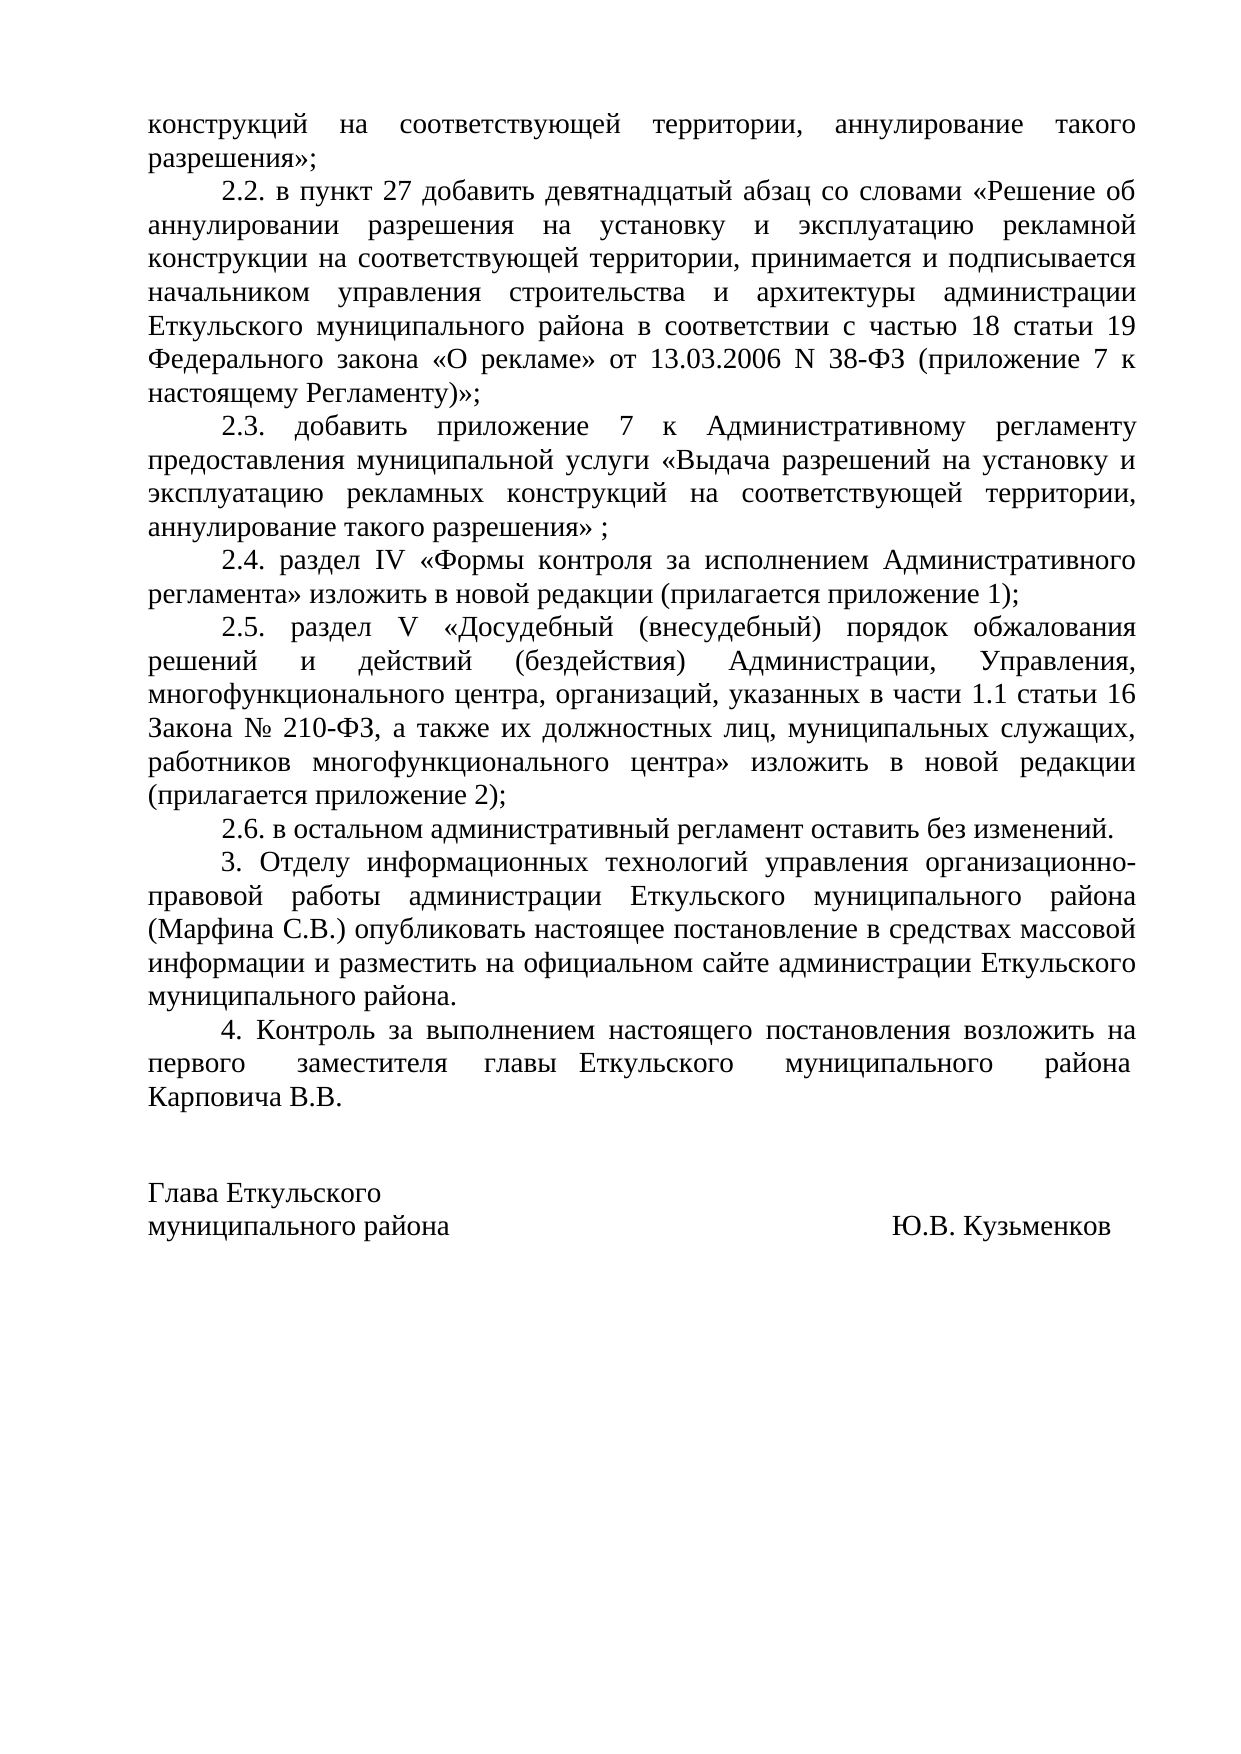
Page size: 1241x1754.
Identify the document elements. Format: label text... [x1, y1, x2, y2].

text 2.4. раздел IV «Формы контроля за исполнением Административного регламента» изложить в новой редакции (прилагается приложение 1); [148, 542, 1137, 609]
text Глава Еткульского [148, 1175, 1137, 1208]
text 2.5. раздел V «Досудебный (внесудебный) порядок обжалования решений и действий (бездействия) Администрации, Управления, многофункционального центра, организаций, указанных в части 1.1 статьи 16 Закона № 210-ФЗ, а также их должностных лиц, муниципальных служащих, работников многофункционального центра» изложить в новой редакции (прилагается приложение 2); [148, 609, 1137, 811]
text 3. Отделу информационных технологий управления организационно-правовой работы администрации Еткульского муниципального района (Марфина С.В.) опубликовать настоящее постановление в средствах массовой информации и разместить на официальном сайте администрации Еткульского муниципального района. [148, 844, 1137, 1012]
text Карповича В.В. [148, 1079, 1137, 1113]
text 2.6. в остальном административный регламент оставить без изменений. [148, 811, 1137, 844]
text муниципального района Ю.В. Кузьменков [148, 1208, 1137, 1242]
text 2.3. добавить приложение 7 к Административному регламенту предоставления муниципальной услуги «Выдача разрешений на установку и эксплуатацию рекламных конструкций на соответствующей территории, аннулирование такого разрешения» ; [148, 408, 1137, 542]
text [148, 106, 1137, 173]
text 4. Контроль за выполнением настоящего постановления возложить на первого заместителя главы Еткульского муниципального района [148, 1012, 1137, 1079]
text 2.2. в пункт 27 добавить девятнадцатый абзац со словами «Решение об аннулировании разрешения на установку и эксплуатацию рекламной конструкции на соответствующей территории, принимается и подписывается начальником управления строительства и архитектуры администрации Еткульского муниципального района в соответствии с частью 18 статьи 19 Федерального закона «О рекламе» от 13.03.2006 N 38-ФЗ (приложение 7 к настоящему Регламенту)»; [148, 173, 1137, 408]
